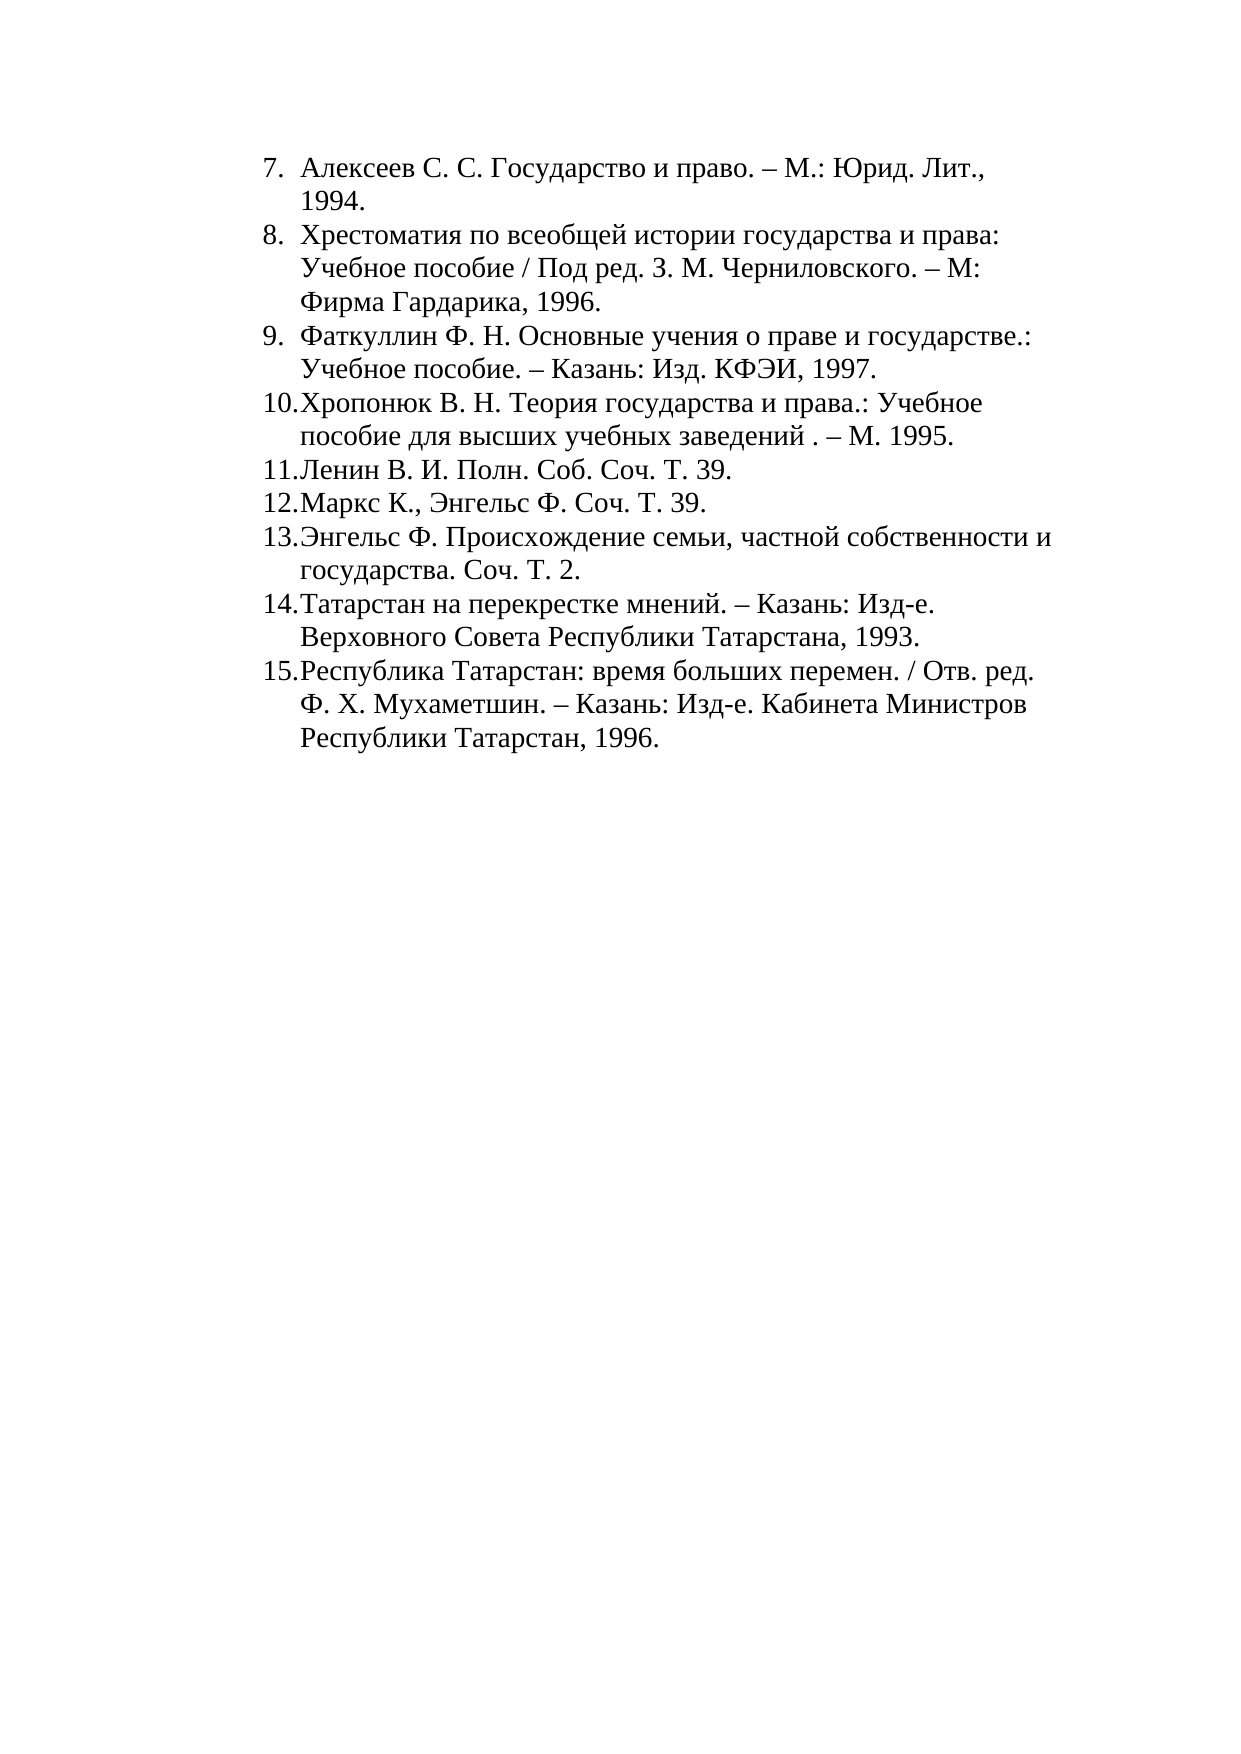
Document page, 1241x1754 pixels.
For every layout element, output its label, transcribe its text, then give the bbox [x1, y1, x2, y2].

list Энгельс Ф. Происхождение семьи, частной собственности и государства. Соч. Т. 2. [262, 519, 1053, 586]
list Маркс К., Энгельс Ф. Соч. Т. 39. [262, 485, 1053, 519]
list Хрестоматия по всеобщей истории государства и права: Учебное пособие / Под ред. З. М. Черниловского. – М: Фирма Гардарика, 1996. [262, 217, 1053, 318]
list Алексеев С. С. Государство и право. – М.: Юрид. Лит., 1994. [262, 150, 1053, 217]
list Хропонюк В. Н. Теория государства и права.: Учебное пособие для высших учебных заведений . – М. 1995. [262, 385, 1053, 452]
list Фаткуллин Ф. Н. Основные учения о праве и государстве.: Учебное пособие. – Казань: Изд. КФЭИ, 1997. [262, 318, 1053, 385]
list Ленин В. И. Полн. Соб. Соч. Т. 39. [262, 452, 1053, 485]
list Татарстан на перекрестке мнений. – Казань: Изд-е. Верховного Совета Республики Татарстана, 1993. [262, 586, 1053, 653]
list Республика Татарстан: время больших перемен. / Отв. ред. Ф. Х. Мухаметшин. – Казань: Изд-е. Кабинета Министров Республики Татарстан, 1996. [262, 653, 1053, 754]
